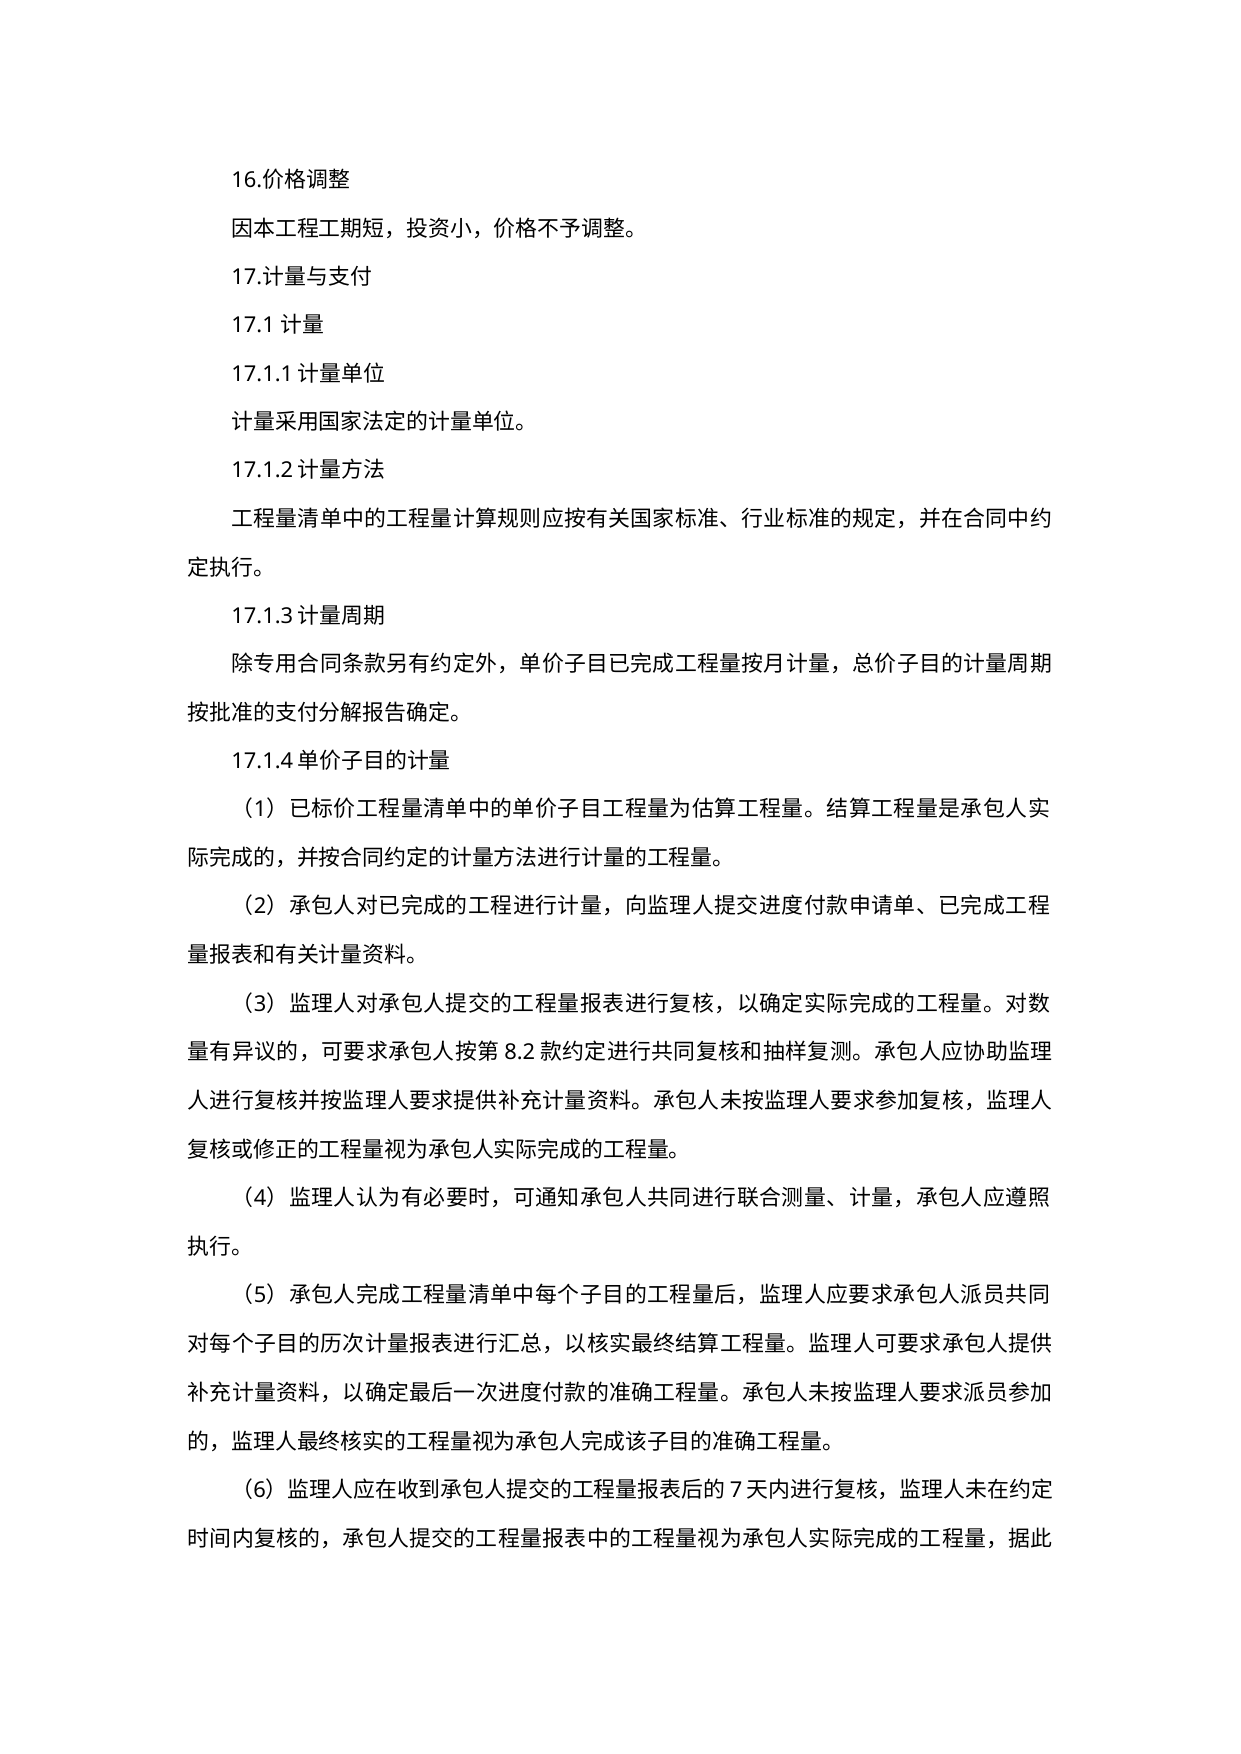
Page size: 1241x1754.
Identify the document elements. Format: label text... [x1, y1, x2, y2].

text （3）监理人对承包人提交的工程量报表进行复核，以确定实际完成的工程量。对数量有异议的，可要求承包人按第8.2款约定进行共同复核和抽样复测。承包人应协助监理人进行复核并按监理人要求提供补充计量资料。承包人未按监理人要求参加复核，监理人复核或修正的工程量视为承包人实际完成的工程量。 [187, 985, 1053, 1164]
text 17.1 计量 [187, 307, 1053, 339]
text 17.1.2计量方法 [187, 452, 1053, 484]
text （5）承包人完成工程量清单中每个子目的工程量后，监理人应要求承包人派员共同对每个子目的历次计量报表进行汇总，以核实最终结算工程量。监理人可要求承包人提供补充计量资料，以确定最后一次进度付款的准确工程量。承包人未按监理人要求派员参加的，监理人最终核实的工程量视为承包人完成该子目的准确工程量。 [187, 1277, 1053, 1456]
text 计量采用国家法定的计量单位。 [187, 404, 1053, 436]
text 工程量清单中的工程量计算规则应按有关国家标准、行业标准的规定，并在合同中约定执行。 [187, 500, 1053, 582]
text 因本工程工期短，投资小，价格不予调整。 [187, 210, 1053, 243]
text （2）承包人对已完成的工程进行计量，向监理人提交进度付款申请单、已完成工程量报表和有关计量资料。 [187, 888, 1053, 969]
text 17.计量与支付 [187, 259, 1053, 291]
text 除专用合同条款另有约定外，单价子目已完成工程量按月计量，总价子目的计量周期按批准的支付分解报告确定。 [187, 646, 1053, 727]
text （4）监理人认为有必要时，可通知承包人共同进行联合测量、计量，承包人应遵照执行。 [187, 1180, 1053, 1261]
text 17.1.3计量周期 [187, 597, 1053, 630]
text 16.价格调整 [187, 162, 1053, 194]
text 17.1.1计量单位 [187, 355, 1053, 388]
text 17.1.4单价子目的计量 [187, 743, 1053, 775]
text （1）已标价工程量清单中的单价子目工程量为估算工程量。结算工程量是承包人实际完成的，并按合同约定的计量方法进行计量的工程量。 [187, 791, 1053, 872]
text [187, 1472, 1053, 1553]
